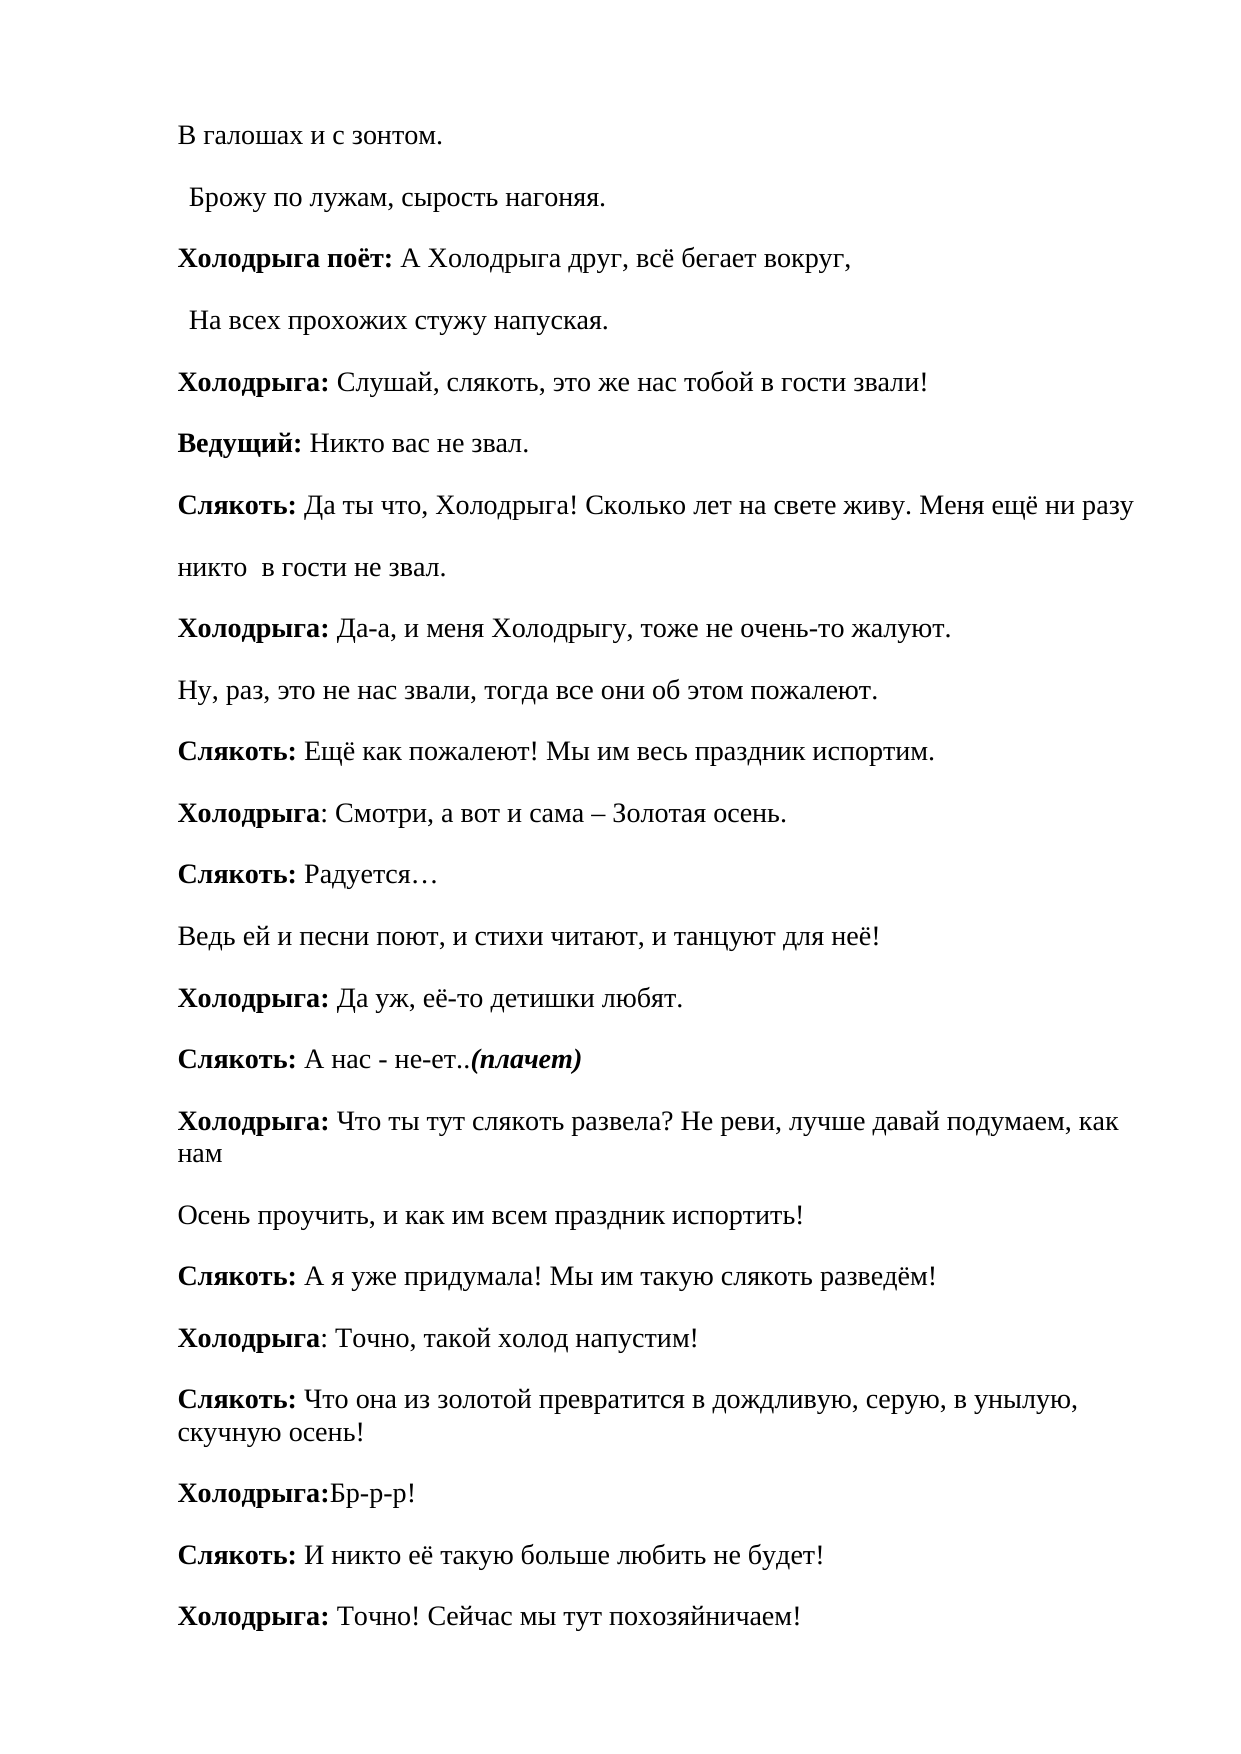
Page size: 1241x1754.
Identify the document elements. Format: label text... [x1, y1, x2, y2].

text Слякоть: И никто её такую больше любить не будет! [177, 1538, 1152, 1570]
text Холодрыга: Да уж, её-то детишки любят. [177, 981, 1152, 1013]
text Слякоть: А я уже придумала! Мы им такую слякоть разведём! [177, 1259, 1152, 1292]
text Осень проучить, и как им всем праздник испортить! [177, 1198, 1152, 1230]
text Холодрыга: Что ты тут слякоть развела? Не реви, лучше давай подумаем, как нам [177, 1104, 1152, 1168]
text Холодрыга: Точно! Сейчас мы тут похозяйничаем! [177, 1599, 1152, 1632]
text Слякоть: Радуется… [177, 857, 1152, 890]
text Ведущий: Никто вас не звал. [177, 427, 1152, 459]
text Слякоть: Да ты что, Холодрыга! Сколько лет на свете живу. Меня ещё ни разу [177, 488, 1152, 521]
text никто в гости не звал. [177, 550, 1152, 582]
text На всех прохожих стужу напуская. [177, 303, 1152, 336]
text Холодрыга: Точно, такой холод напустим! [177, 1321, 1152, 1353]
text Слякоть: Что она из золотой превратится в дождливую, серую, в унылую, скучную осень! [177, 1382, 1152, 1447]
text Ну, раз, это не нас звали, тогда все они об этом пожалеют. [177, 673, 1152, 705]
text Холодрыга поёт: А Холодрыга друг, всё бегает вокруг, [177, 242, 1152, 274]
text Холодрыга: Смотри, а вот и сама – Золотая осень. [177, 796, 1152, 828]
text Холодрыга: Слушай, слякоть, это же нас тобой в гости звали! [177, 365, 1152, 397]
text Слякоть: А нас - не-ет..(плачет) [177, 1042, 1152, 1074]
text В галошах и с зонтом. [177, 118, 1152, 151]
text Ведь ей и песни поют, и стихи читают, и танцуют для неё! [177, 919, 1152, 951]
text Слякоть: Ещё как пожалеют! Мы им весь праздник испортим. [177, 734, 1152, 767]
text Холодрыга:Бр-р-р! [177, 1476, 1152, 1509]
text Холодрыга: Да-а, и меня Холодрыгу, тоже не очень-то жалуют. [177, 611, 1152, 644]
text Брожу по лужам, сырость нагоняя. [177, 180, 1152, 212]
